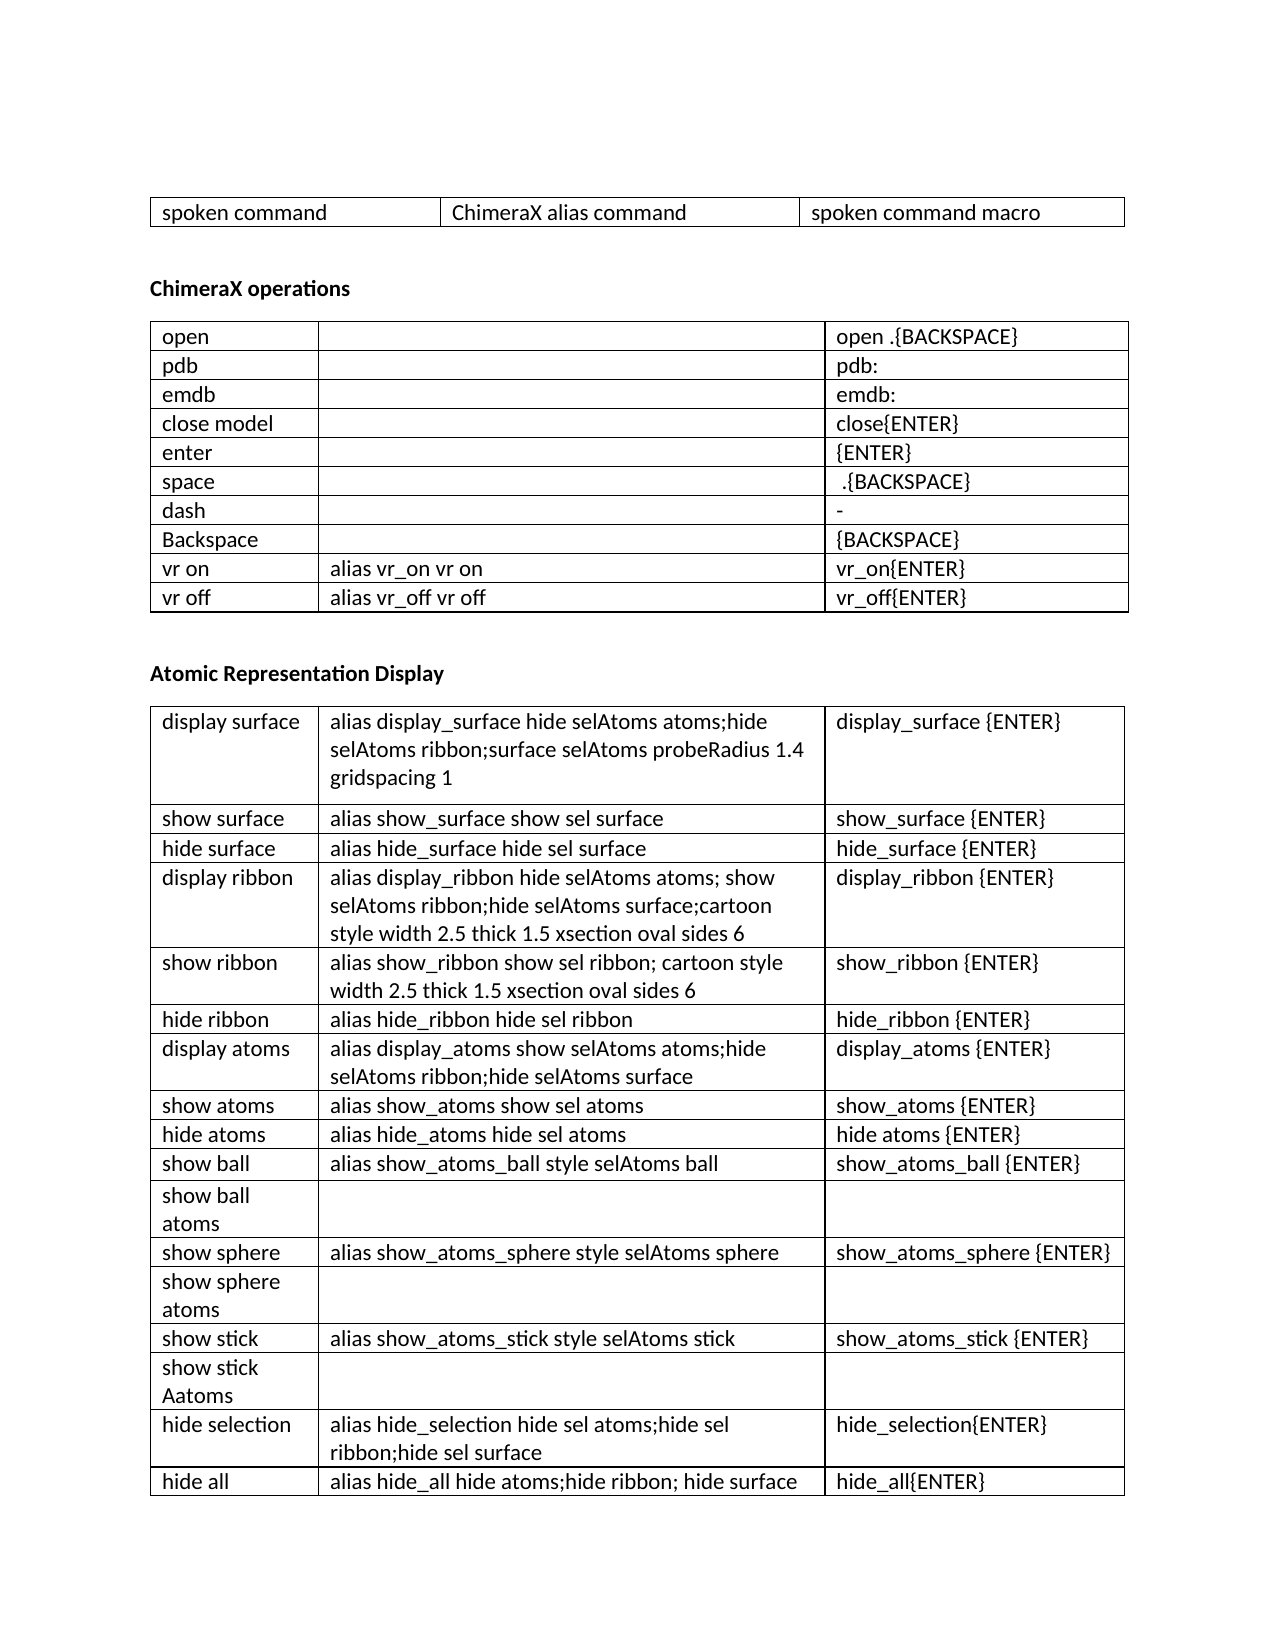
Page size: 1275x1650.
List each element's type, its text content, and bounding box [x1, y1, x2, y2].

table_cell show_atoms_ball {ENTER} [826, 1149, 1124, 1180]
table_cell [826, 1353, 1124, 1409]
table_cell alias show_atoms_ball style selAtoms ball [319, 1149, 824, 1180]
table_cell space [151, 467, 318, 495]
table_header spoken command macro [800, 198, 1124, 226]
table_cell hide selection [151, 1410, 318, 1466]
table_cell show stick [151, 1324, 318, 1352]
table_cell close model [151, 409, 318, 437]
table_cell [319, 496, 824, 524]
table_cell emdb [151, 380, 318, 408]
table_cell show_atoms_stick {ENTER} [826, 1324, 1124, 1352]
table_cell pdb: [826, 351, 1128, 379]
table_cell hide atoms {ENTER} [826, 1120, 1124, 1148]
table_cell [319, 525, 824, 553]
table_cell - [826, 496, 1128, 524]
table_cell {ENTER} [826, 438, 1128, 466]
table_cell show ball atoms [151, 1181, 318, 1237]
table_cell emdb: [826, 380, 1128, 408]
table_cell alias hide_all hide atoms;hide ribbon; hide surface [319, 1468, 824, 1495]
table_cell show surface [151, 805, 318, 833]
table_cell alias display_ribbon hide selAtoms atoms; show selAtoms ribbon;hide selAtoms surface;cartoon style width 2.5 thick 1.5 xsection oval sides 6 [319, 863, 824, 947]
table_cell alias show_surface show sel surface [319, 805, 824, 833]
table_cell pdb [151, 351, 318, 379]
table_header display_surface {ENTER} [826, 707, 1124, 803]
table_cell display_atoms {ENTER} [826, 1034, 1124, 1090]
table_cell [319, 351, 824, 379]
table_cell hide_all{ENTER} [826, 1468, 1124, 1495]
table_cell hide all [151, 1468, 318, 1495]
table_cell hide_selection{ENTER} [826, 1410, 1124, 1466]
table_cell alias show_ribbon show sel ribbon; cartoon style width 2.5 thick 1.5 xsection oval sides 6 [319, 948, 824, 1004]
table_cell Backspace [151, 525, 318, 553]
table_cell alias hide_surface hide sel surface [319, 834, 824, 862]
table_cell show_atoms_sphere {ENTER} [826, 1238, 1124, 1266]
table_cell [319, 467, 824, 495]
table_cell alias show_atoms show sel atoms [319, 1091, 824, 1119]
text Atomic Representation Display [150, 659, 1125, 687]
table_cell [826, 1181, 1124, 1237]
table_cell display_ribbon {ENTER} [826, 863, 1124, 947]
table_cell show ribbon [151, 948, 318, 1004]
table_cell hide surface [151, 834, 318, 862]
table_cell show stick Aatoms [151, 1353, 318, 1409]
table_cell alias show_atoms_stick style selAtoms stick [319, 1324, 824, 1352]
table_header display surface [151, 707, 318, 803]
table_cell display atoms [151, 1034, 318, 1090]
table_cell [319, 1267, 824, 1323]
table_cell [319, 438, 824, 466]
table_cell alias hide_atoms hide sel atoms [319, 1120, 824, 1148]
table_cell {BACKSPACE} [826, 525, 1128, 553]
table_cell show_surface {ENTER} [826, 805, 1124, 833]
table_cell alias show_atoms_sphere style selAtoms sphere [319, 1238, 824, 1266]
table_cell alias vr_off vr off [319, 583, 824, 611]
table_cell vr on [151, 554, 318, 582]
table_cell show_atoms {ENTER} [826, 1091, 1124, 1119]
table_cell vr_off{ENTER} [826, 583, 1128, 611]
table_cell display ribbon [151, 863, 318, 947]
table_header [319, 322, 824, 350]
table_cell vr_on{ENTER} [826, 554, 1128, 582]
table_cell show ball [151, 1149, 318, 1180]
table_cell [319, 409, 824, 437]
table_cell dash [151, 496, 318, 524]
table_cell hide ribbon [151, 1005, 318, 1033]
table_cell [319, 1353, 824, 1409]
table_header ChimeraX alias command [441, 198, 799, 226]
table_cell show sphere [151, 1238, 318, 1266]
table_header open [151, 322, 318, 350]
table_cell show atoms [151, 1091, 318, 1119]
table_cell hide_surface {ENTER} [826, 834, 1124, 862]
table_cell close{ENTER} [826, 409, 1128, 437]
table_header alias display_surface hide selAtoms atoms;hide selAtoms ribbon;surface selAtoms probeRadius 1.4 gridspacing 1 [319, 707, 824, 803]
table_cell [826, 1267, 1124, 1323]
table_cell .{BACKSPACE} [826, 467, 1128, 495]
table_cell [319, 380, 824, 408]
table_cell vr off [151, 583, 318, 611]
table_cell alias hide_ribbon hide sel ribbon [319, 1005, 824, 1033]
table_cell alias vr_on vr on [319, 554, 824, 582]
table_cell show sphere atoms [151, 1267, 318, 1323]
table_cell show_ribbon {ENTER} [826, 948, 1124, 1004]
table_cell hide atoms [151, 1120, 318, 1148]
table_cell [319, 1181, 824, 1237]
table_cell alias display_atoms show selAtoms atoms;hide selAtoms ribbon;hide selAtoms surface [319, 1034, 824, 1090]
table_cell enter [151, 438, 318, 466]
table_cell alias hide_selection hide sel atoms;hide sel ribbon;hide sel surface [319, 1410, 824, 1466]
table_cell hide_ribbon {ENTER} [826, 1005, 1124, 1033]
table_header open .{BACKSPACE} [826, 322, 1128, 350]
table_header spoken command [151, 198, 440, 226]
text ChimeraX operations [150, 274, 1125, 302]
